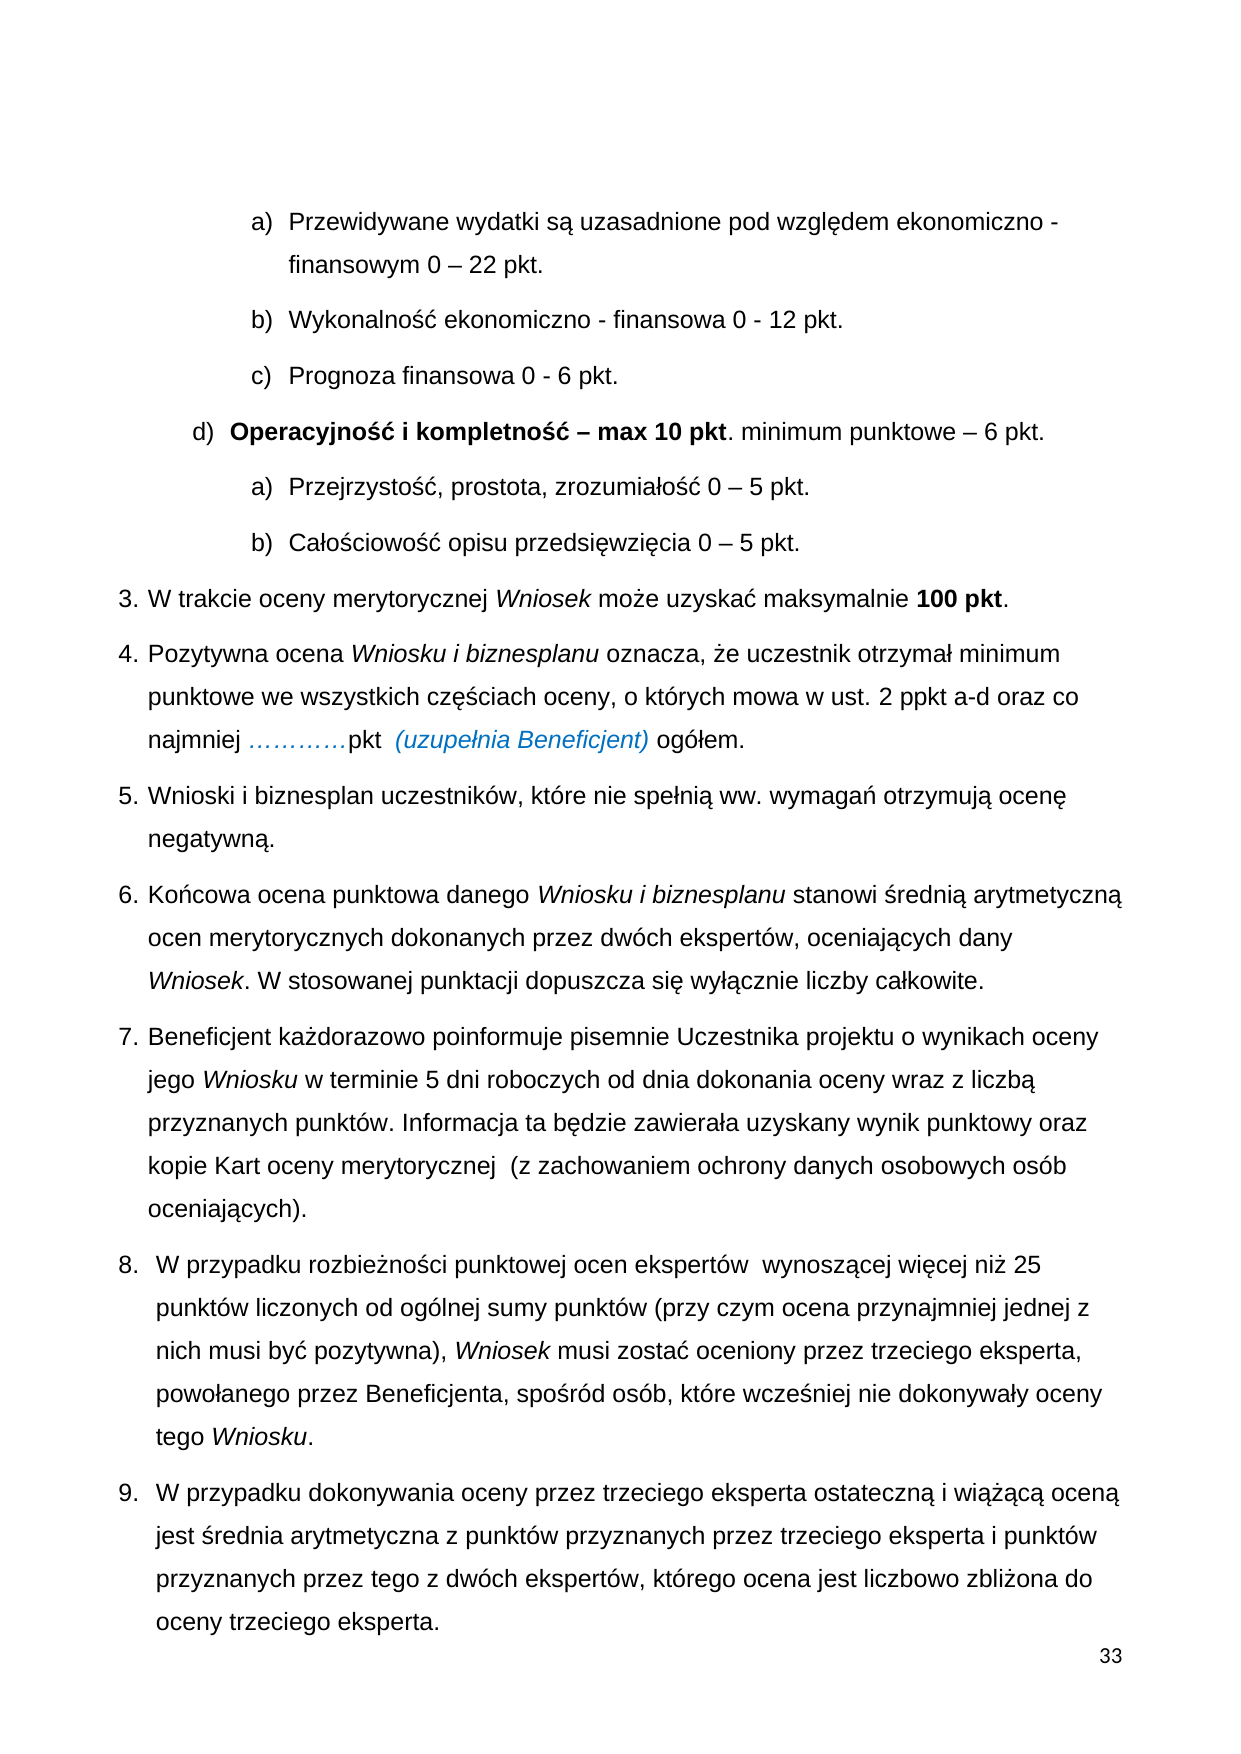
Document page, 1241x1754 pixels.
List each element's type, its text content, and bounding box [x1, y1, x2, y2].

list W przypadku rozbieżności punktowej ocen ekspertów wynoszącej więcej niż 25 punktów liczonych od ogólnej sumy punktów (przy czym ocena przynajmniej jednej z nich musi być pozytywna), Wniosek musi zostać oceniony przez trzeciego eksperta, powołanego przez Beneficjenta, spośród osób, które wcześniej nie dokonywały oceny tego Wniosku. [118, 1250, 1122, 1451]
list W trakcie oceny merytorycznej Wniosek może uzyskać maksymalnie 100 pkt. [118, 584, 1122, 612]
list Wykonalność ekonomiczno - finansowa 0 - 12 pkt. [251, 306, 1122, 334]
list W przypadku dokonywania oceny przez trzeciego eksperta ostateczną i wiążącą oceną jest średnia arytmetyczna z punktów przyznanych przez trzeciego eksperta i punktów przyznanych przez tego z dwóch ekspertów, którego ocena jest liczbowo zbliżona do oceny trzeciego eksperta. [118, 1478, 1122, 1636]
list Beneficjent każdorazowo poinformuje pisemnie Uczestnika projektu o wynikach oceny jego Wniosku w terminie 5 dni roboczych od dnia dokonania oceny wraz z liczbą przyznanych punktów. Informacja ta będzie zawierała uzyskany wynik punktowy oraz kopie Kart oceny merytorycznej (z zachowaniem ochrony danych osobowych osób oceniających). [118, 1022, 1122, 1223]
list Pozytywna ocena Wniosku i biznesplanu oznacza, że uczestnik otrzymał minimum punktowe we wszystkich częściach oceny, o których mowa w ust. 2 ppkt a-d oraz co najmniej …………pkt (uzupełnia Beneficjent) ogółem. [118, 639, 1122, 754]
list Całościowość opisu przedsięwzięcia 0 – 5 pkt. [251, 528, 1122, 557]
list Przejrzystość, prostota, zrozumiałość 0 – 5 pkt. [251, 472, 1122, 501]
list Przewidywane wydatki są uzasadnione pod względem ekonomiczno - finansowym 0 – 22 pkt. [251, 207, 1122, 279]
list Końcowa ocena punktowa danego Wniosku i biznesplanu stanowi średnią arytmetyczną ocen merytorycznych dokonanych przez dwóch ekspertów, oceniających dany Wniosek. W stosowanej punktacji dopuszcza się wyłącznie liczby całkowite. [118, 880, 1122, 995]
list Operacyjność i kompletność – max 10 pkt. minimum punktowe – 6 pkt. [192, 417, 1122, 446]
list Prognoza finansowa 0 - 6 pkt. [251, 361, 1122, 390]
list Wnioski i biznesplan uczestników, które nie spełnią ww. wymagań otrzymują ocenę negatywną. [118, 781, 1122, 853]
